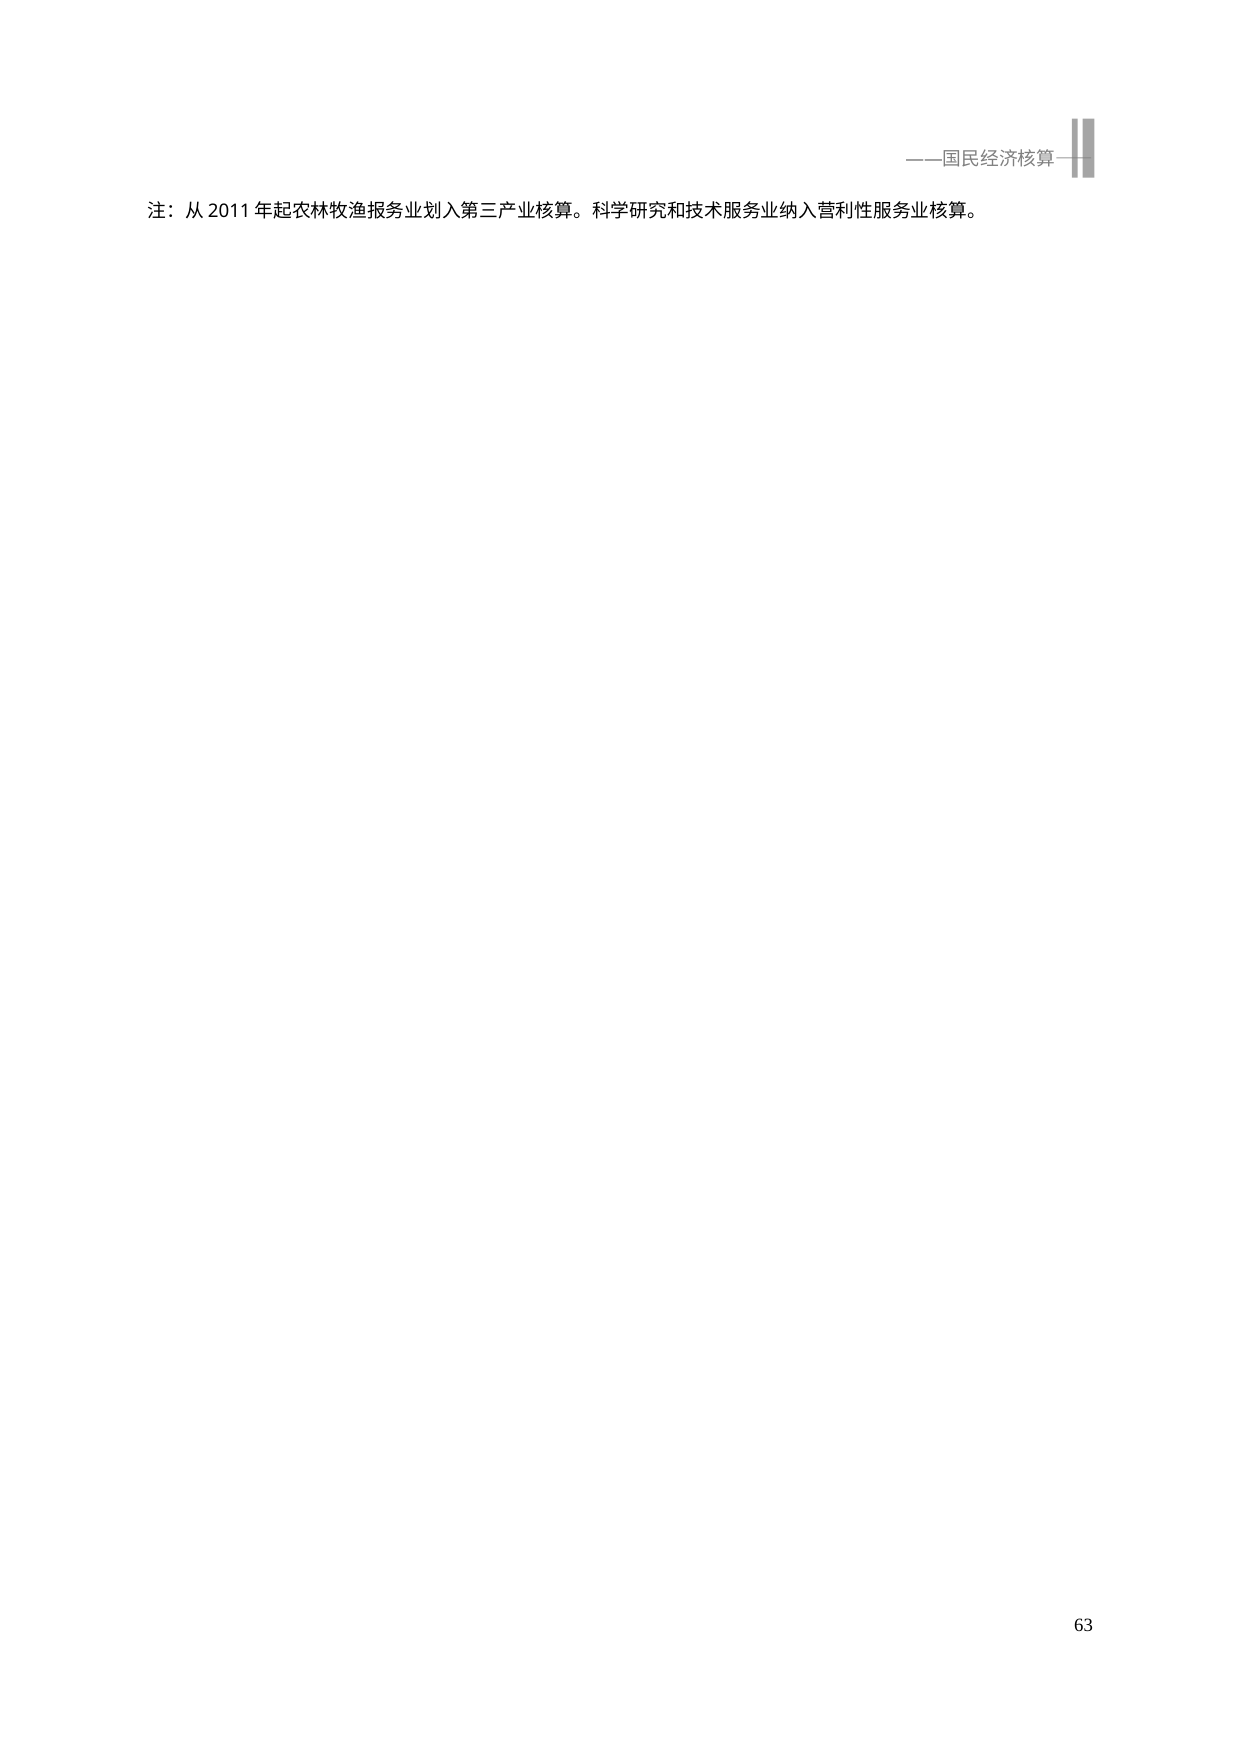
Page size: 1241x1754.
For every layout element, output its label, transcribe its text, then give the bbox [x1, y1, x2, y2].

text 注：从2011年起农林牧渔报务业划入第三产业核算。科学研究和技术服务业纳入营利性服务业核算。 [148, 193, 1092, 225]
